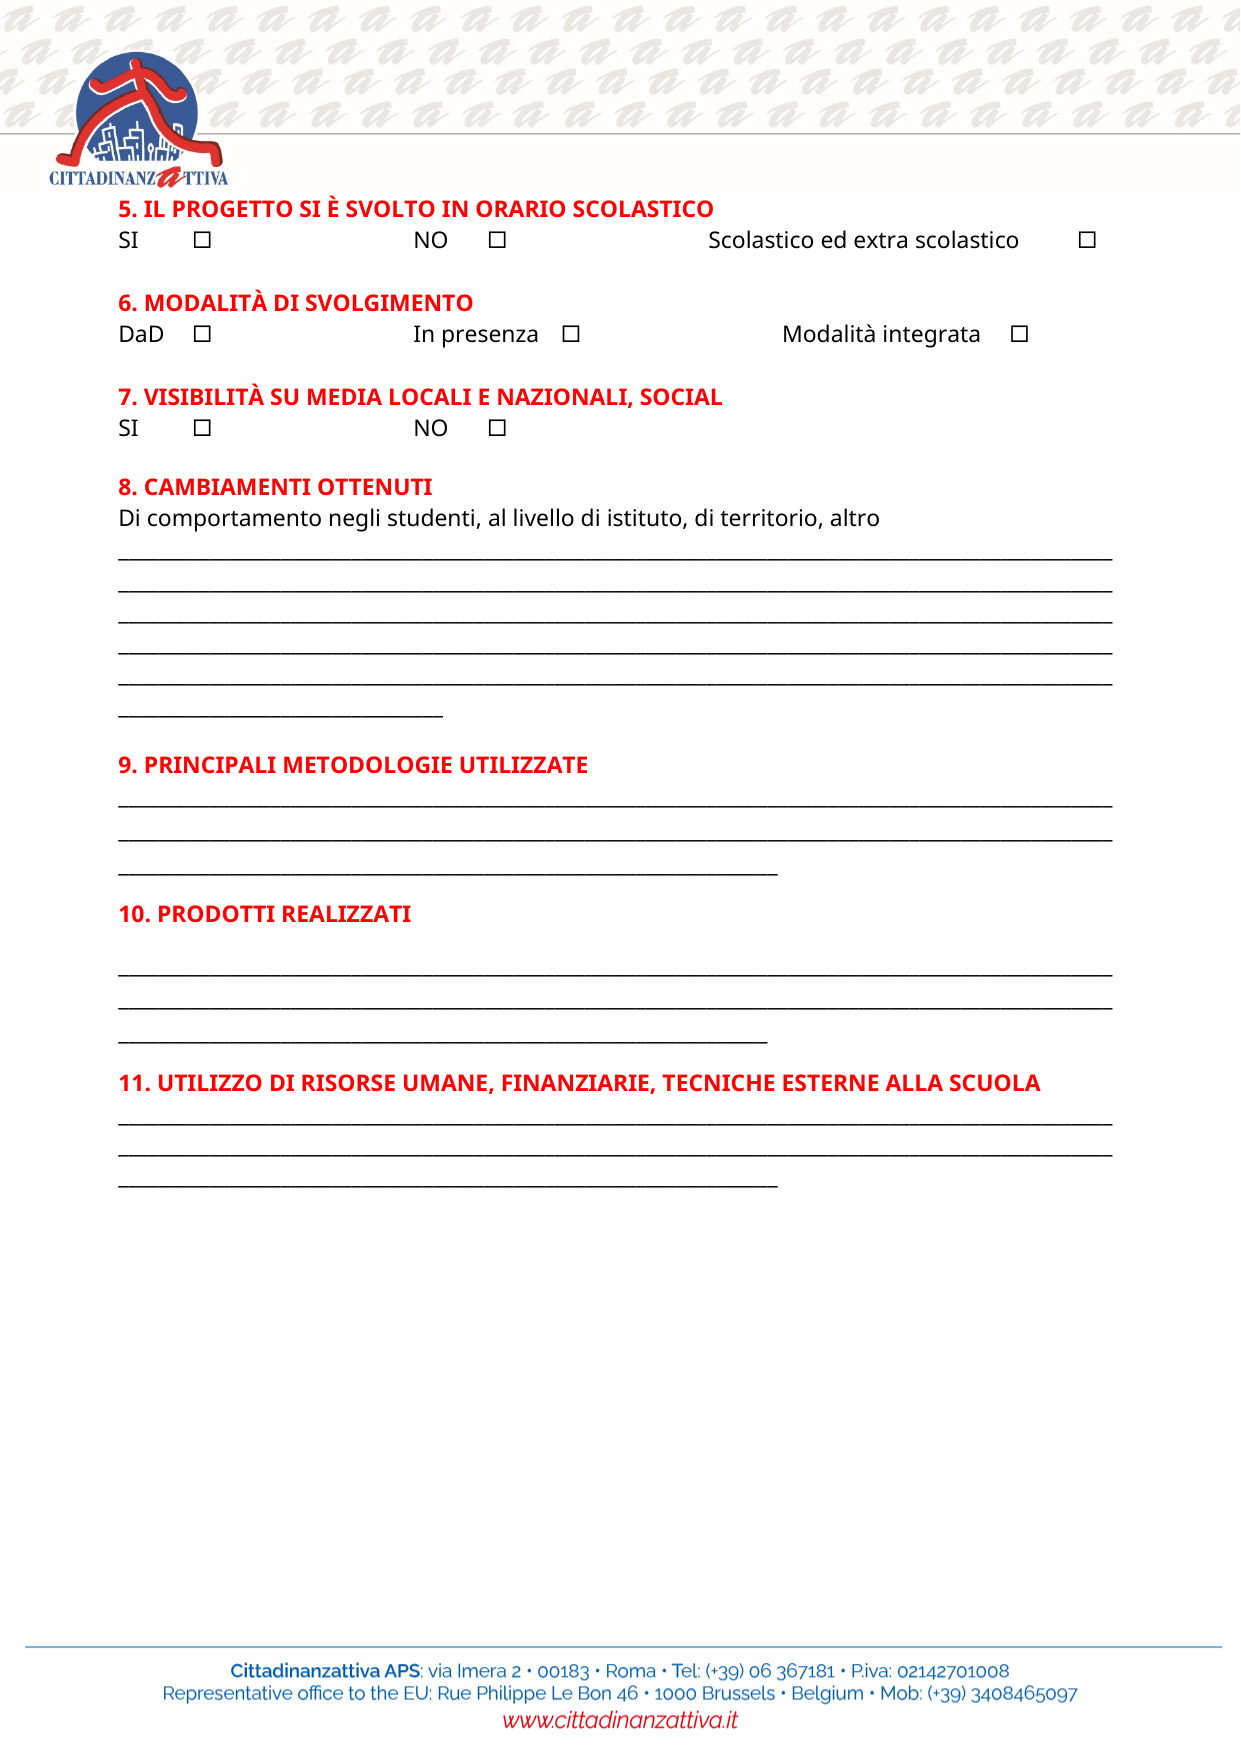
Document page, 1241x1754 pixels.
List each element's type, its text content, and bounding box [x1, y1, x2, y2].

text 10. PRODOTTI REALIZZATI [118, 898, 1122, 929]
text 8. CAMBIAMENTI OTTENUTI [118, 471, 1122, 502]
text ____________________________________________________________________________________________________________________________________________________________________________________________________________________________________________________________________ [118, 948, 1122, 1047]
picture [0, 1641, 1240, 1748]
text Di comportamento negli studenti, al livello di istituto, di territorio, altro [118, 502, 1122, 533]
text 9. PRINCIPALI METODOLOGIE UTILIZZATE [118, 749, 1122, 780]
text 7. VISIBILITÀ SU MEDIA LOCALI E NAZIONALI, SOCIAL [118, 380, 1122, 412]
text __________________________________________________________________________________________________________________________________________________________________________________________________________________________________________________________________________________________________________________________________________________________________________________________________________________________________________________________________________________________________________________________________________ [118, 533, 1122, 721]
text 11. UTILIZZO DI RISORSE UMANE, FINANZIARIE, TECNICHE ESTERNE ALLA SCUOLA [118, 1066, 1122, 1098]
text SI NO [118, 412, 1122, 443]
picture [0, 0, 1241, 193]
text 6. MODALITÀ DI SVOLGIMENTO [118, 287, 1122, 318]
text 5. IL PROGETTO SI È SVOLTO IN ORARIO SCOLASTICO [118, 193, 1122, 224]
text SI NO Scolastico ed extra scolastico [118, 224, 1122, 255]
text DaD In presenza Modalità integrata [118, 318, 1122, 349]
text _____________________________________________________________________________________________________________________________________________________________________________________________________________________________________________________________________ [118, 780, 1122, 879]
text _____________________________________________________________________________________________________________________________________________________________________________________________________________________________________________________________________ [118, 1098, 1122, 1191]
